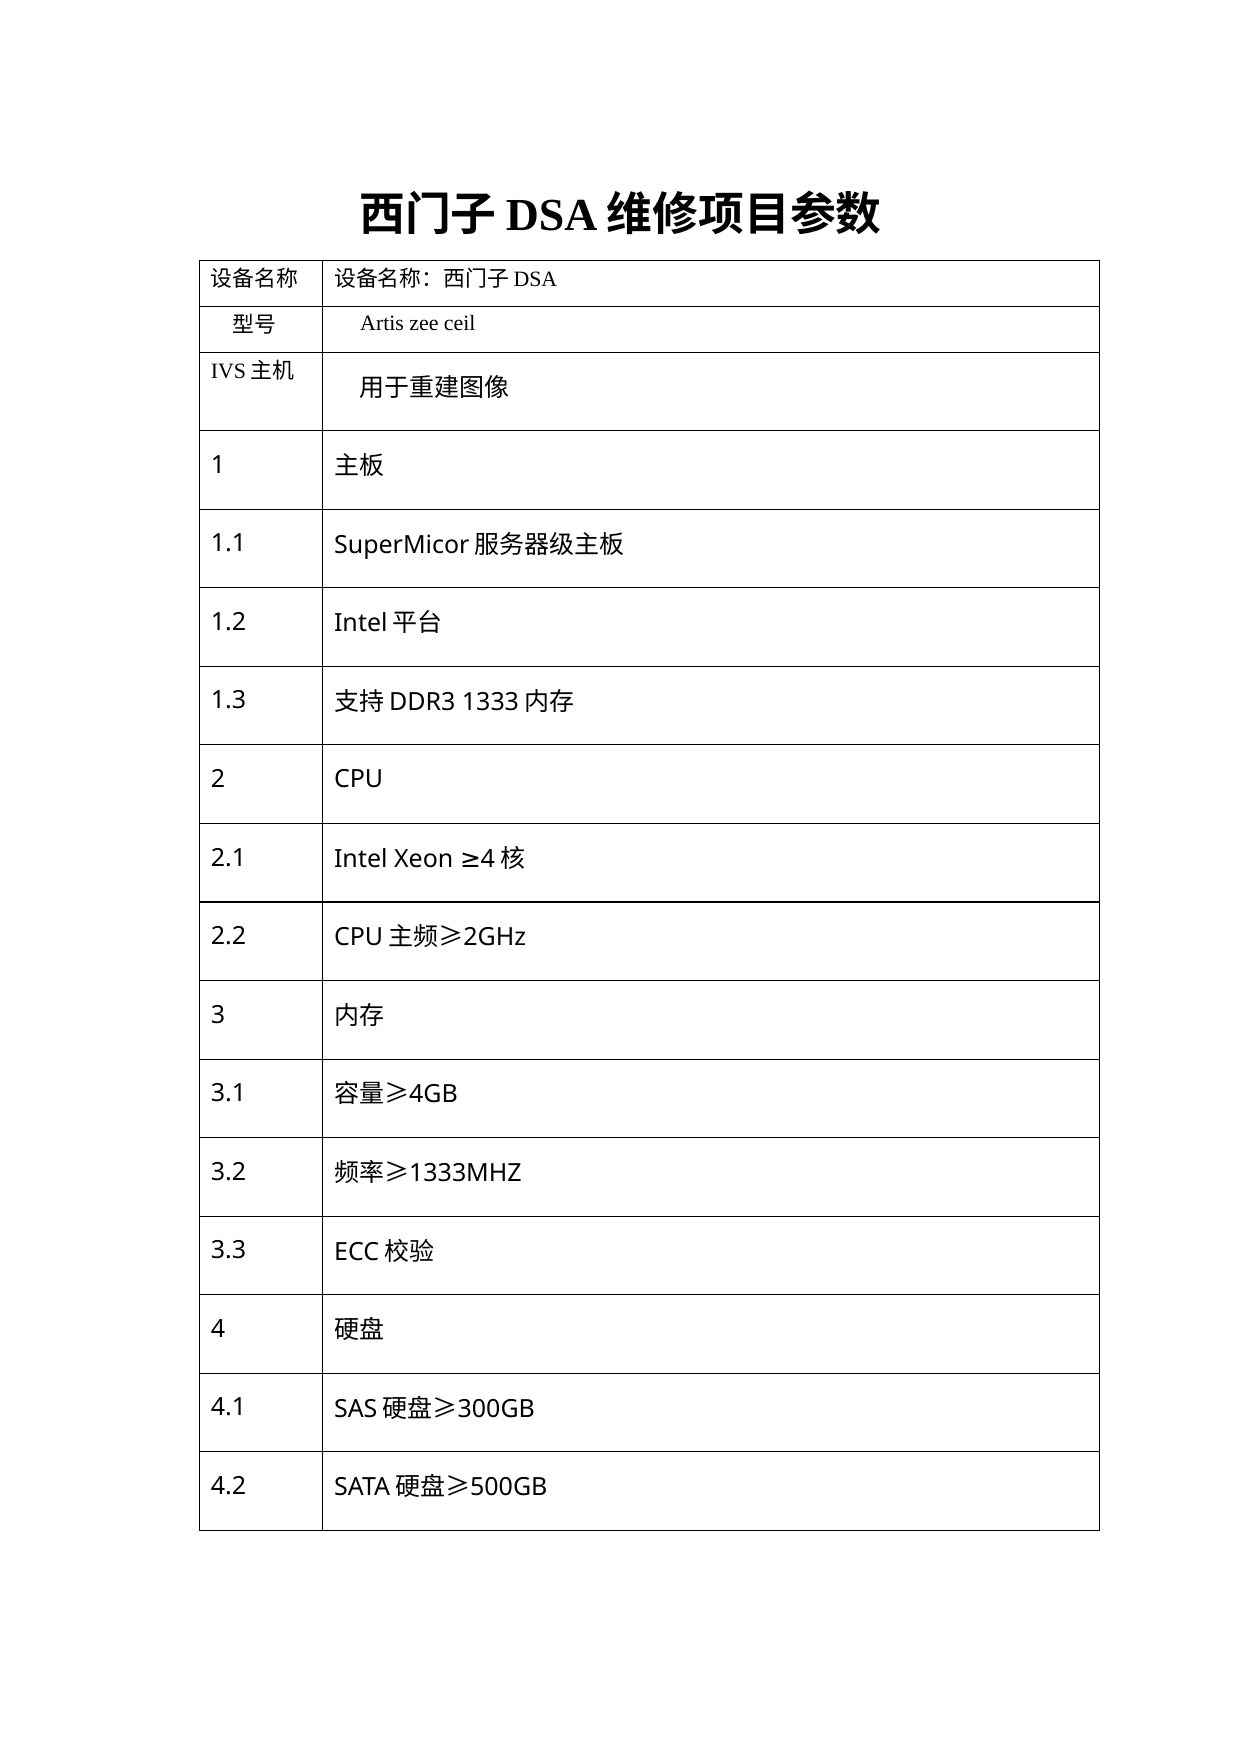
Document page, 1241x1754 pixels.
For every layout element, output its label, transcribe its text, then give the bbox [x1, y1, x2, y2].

table_cell 硬盘 [323, 1295, 1099, 1373]
table_cell 2 [200, 745, 322, 823]
table_cell 4.1 [200, 1374, 322, 1451]
table_cell SAS硬盘≥300GB [323, 1374, 1099, 1451]
table_cell CPU [323, 745, 1099, 823]
table_cell 内存 [323, 981, 1099, 1058]
table_cell Intel平台 [323, 588, 1099, 666]
table_cell 1.3 [200, 667, 322, 744]
table_cell 3 [200, 981, 322, 1058]
table_cell SATA硬盘≥500GB [323, 1452, 1099, 1530]
table_cell Artis zee ceil [323, 307, 1099, 352]
table_cell 3.2 [200, 1138, 322, 1216]
table_header 设备名称 [200, 261, 322, 306]
table_cell IVS主机 [200, 353, 322, 430]
table_cell 型号 [200, 307, 322, 352]
table_cell 容量≥4GB [323, 1060, 1099, 1137]
table_cell 1.1 [200, 510, 322, 587]
table_cell 3.3 [200, 1217, 322, 1294]
table_cell SuperMicor服务器级主板 [323, 510, 1099, 587]
table_cell 2.2 [200, 903, 322, 980]
table_cell ECC校验 [323, 1217, 1099, 1294]
table_cell 用于重建图像 [323, 353, 1099, 430]
table_cell 支持DDR3 1333内存 [323, 667, 1099, 744]
table_cell 2.1 [200, 824, 322, 901]
table_cell Intel Xeon ≥4核 [323, 824, 1099, 901]
table_cell 4 [200, 1295, 322, 1373]
table_cell 3.1 [200, 1060, 322, 1137]
table_cell 4.2 [200, 1452, 322, 1530]
text 西门子DSA维修项目参数 [187, 162, 1053, 259]
table_cell 1.2 [200, 588, 322, 666]
table_cell 1 [200, 431, 322, 509]
table_cell 频率≥1333MHZ [323, 1138, 1099, 1216]
table_header 设备名称：西门子DSA [323, 261, 1099, 306]
table_cell 主板 [323, 431, 1099, 509]
table_cell CPU主频≥2GHz [323, 903, 1099, 980]
